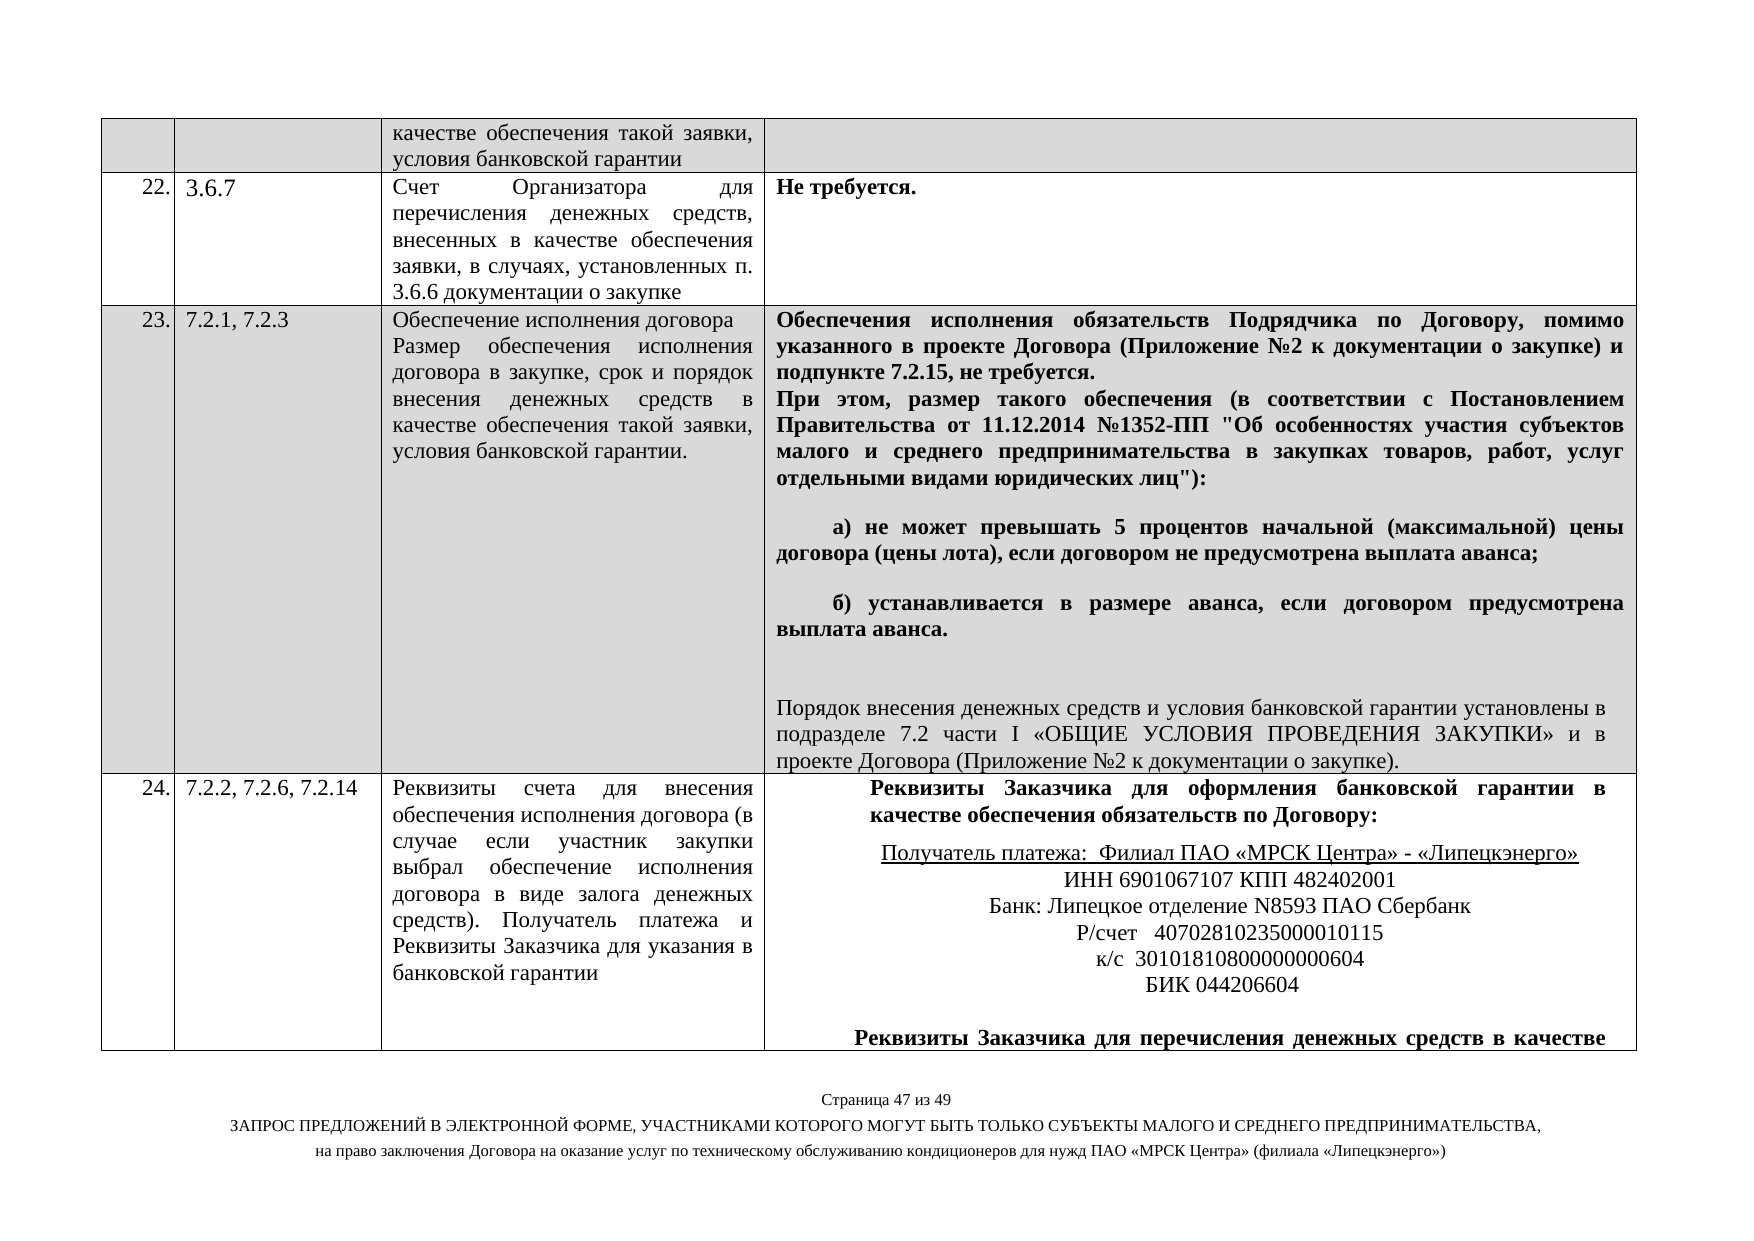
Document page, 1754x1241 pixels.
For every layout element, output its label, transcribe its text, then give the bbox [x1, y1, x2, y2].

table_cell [382, 774, 764, 1050]
table_cell Обеспечения исполнения обязательств Подрядчика по Договору, помимо указанного в проекте Договора (Приложение №2 к документации о закупке) и подпункте 7.2.15, не требуется. При этом, размер такого обеспечения (в соответствии с Постановлением Правительства от 11.12.2014 №1352-ПП "Об особенностях участия субъектов малого и среднего предпринимательства в закупках товаров, работ, услуг отдельными видами юридических лиц"): а) не может превышать 5 процентов начальной (максимальной) цены договора (цены лота), если договором не предусмотрена выплата аванса; б) устанавливается в размере аванса, если договором предусмотрена выплата аванса. Порядок внесения денежных средств и условия банковской гарантии установлены в подразделе 7.2 части I «ОБЩИЕ УСЛОВИЯ ПРОВЕДЕНИЯ ЗАКУПКИ» и в проекте Договора (Приложение №2 к документации о закупке). [765, 306, 1636, 773]
table_cell [102, 173, 174, 305]
table_cell Не требуется. [765, 173, 1636, 305]
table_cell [382, 119, 764, 172]
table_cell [175, 774, 381, 1050]
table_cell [765, 774, 1636, 1050]
table_cell 7.2.1, 7.2.3 [175, 306, 381, 773]
table_cell Счет Организатора для перечисления денежных средств, внесенных в качестве обеспечения заявки, в случаях, установленных п. 3.6.6 документации о закупке [382, 173, 764, 305]
table_cell [102, 774, 174, 1050]
table_cell Обеспечение исполнения договора Размер обеспечения исполнения договора в закупке, срок и порядок внесения денежных средств в качестве обеспечения такой заявки, условия банковской гарантии. [382, 306, 764, 773]
table_cell [102, 306, 174, 773]
table_cell Не установлено. [765, 119, 1636, 172]
table_cell 3.6.7 [175, 173, 381, 305]
table_cell 3.6 [175, 119, 381, 172]
table_cell [102, 119, 174, 172]
